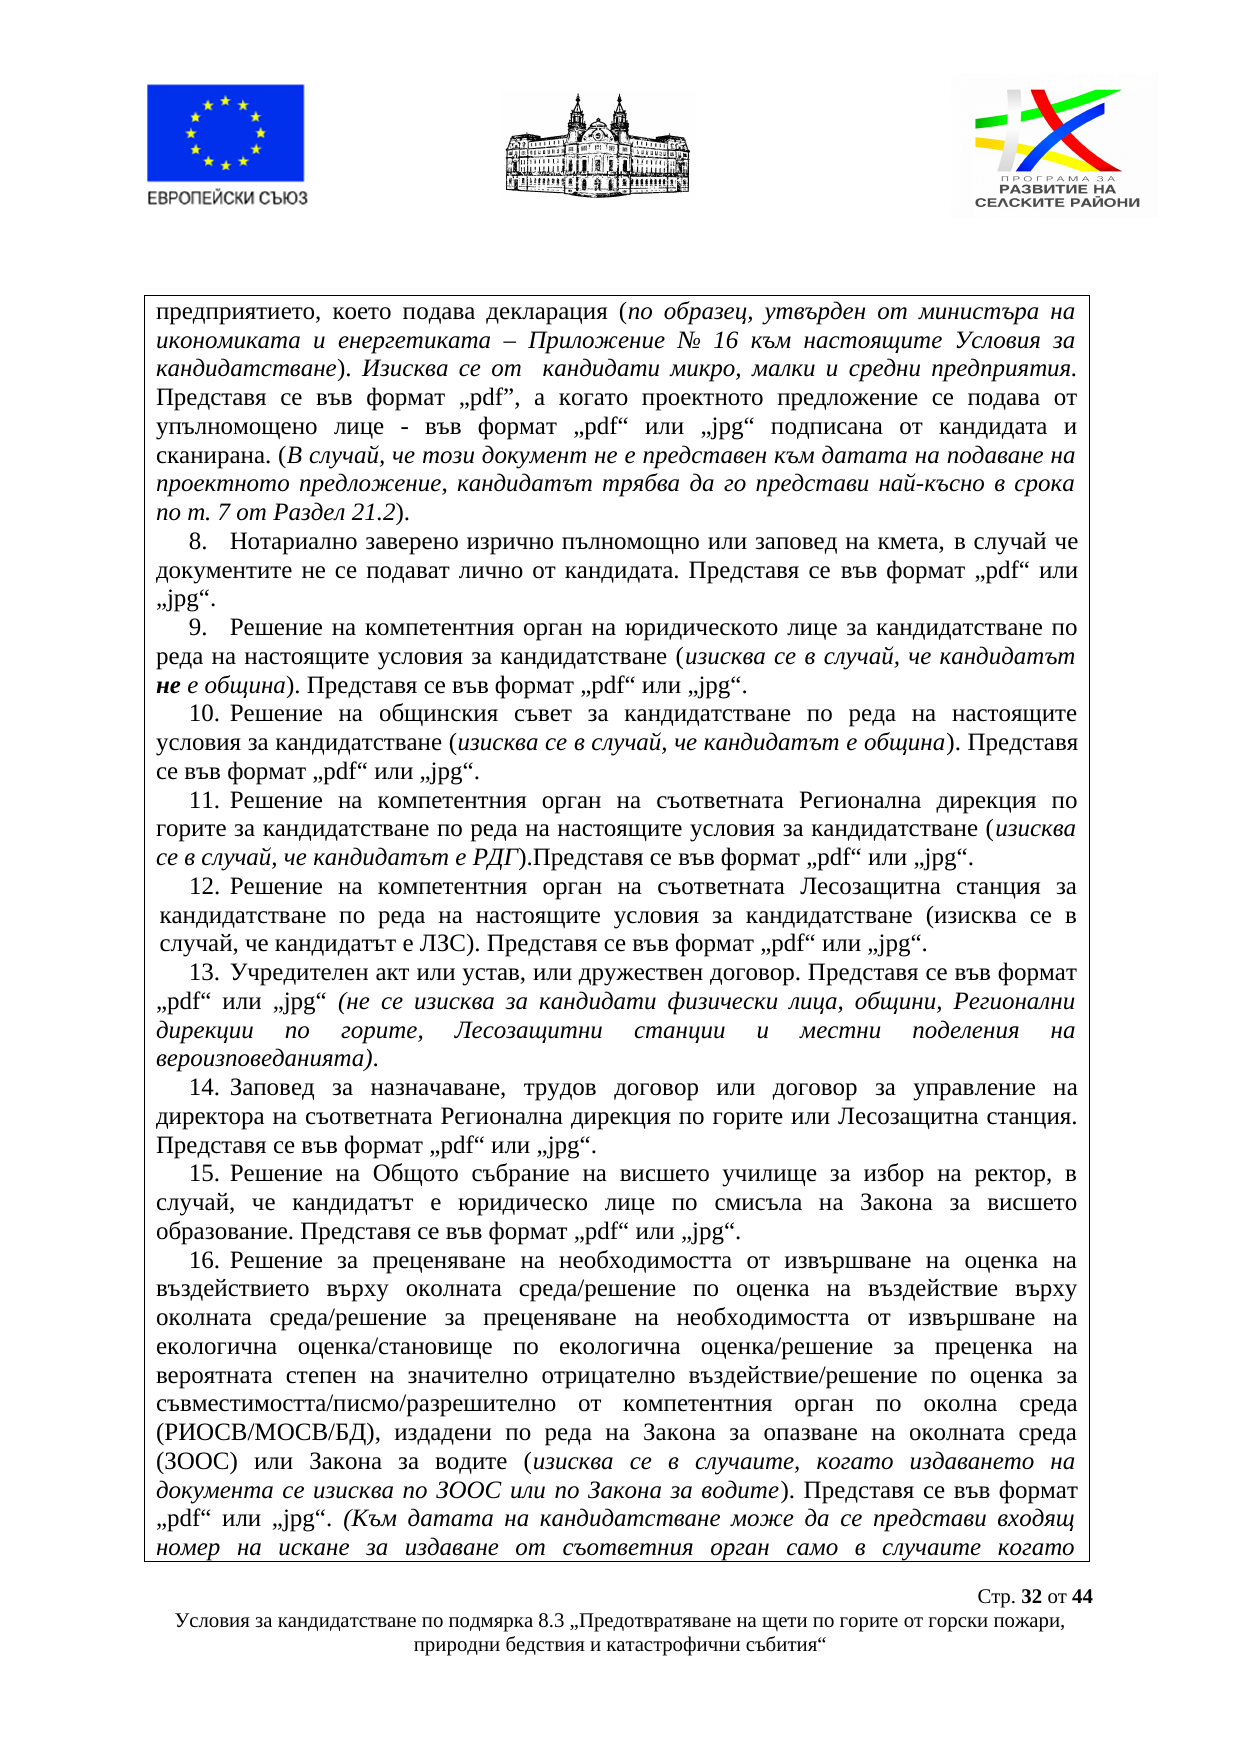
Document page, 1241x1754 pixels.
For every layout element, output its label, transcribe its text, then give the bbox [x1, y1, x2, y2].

picture [501, 90, 697, 201]
picture [950, 73, 1159, 218]
picture [147, 83, 309, 208]
